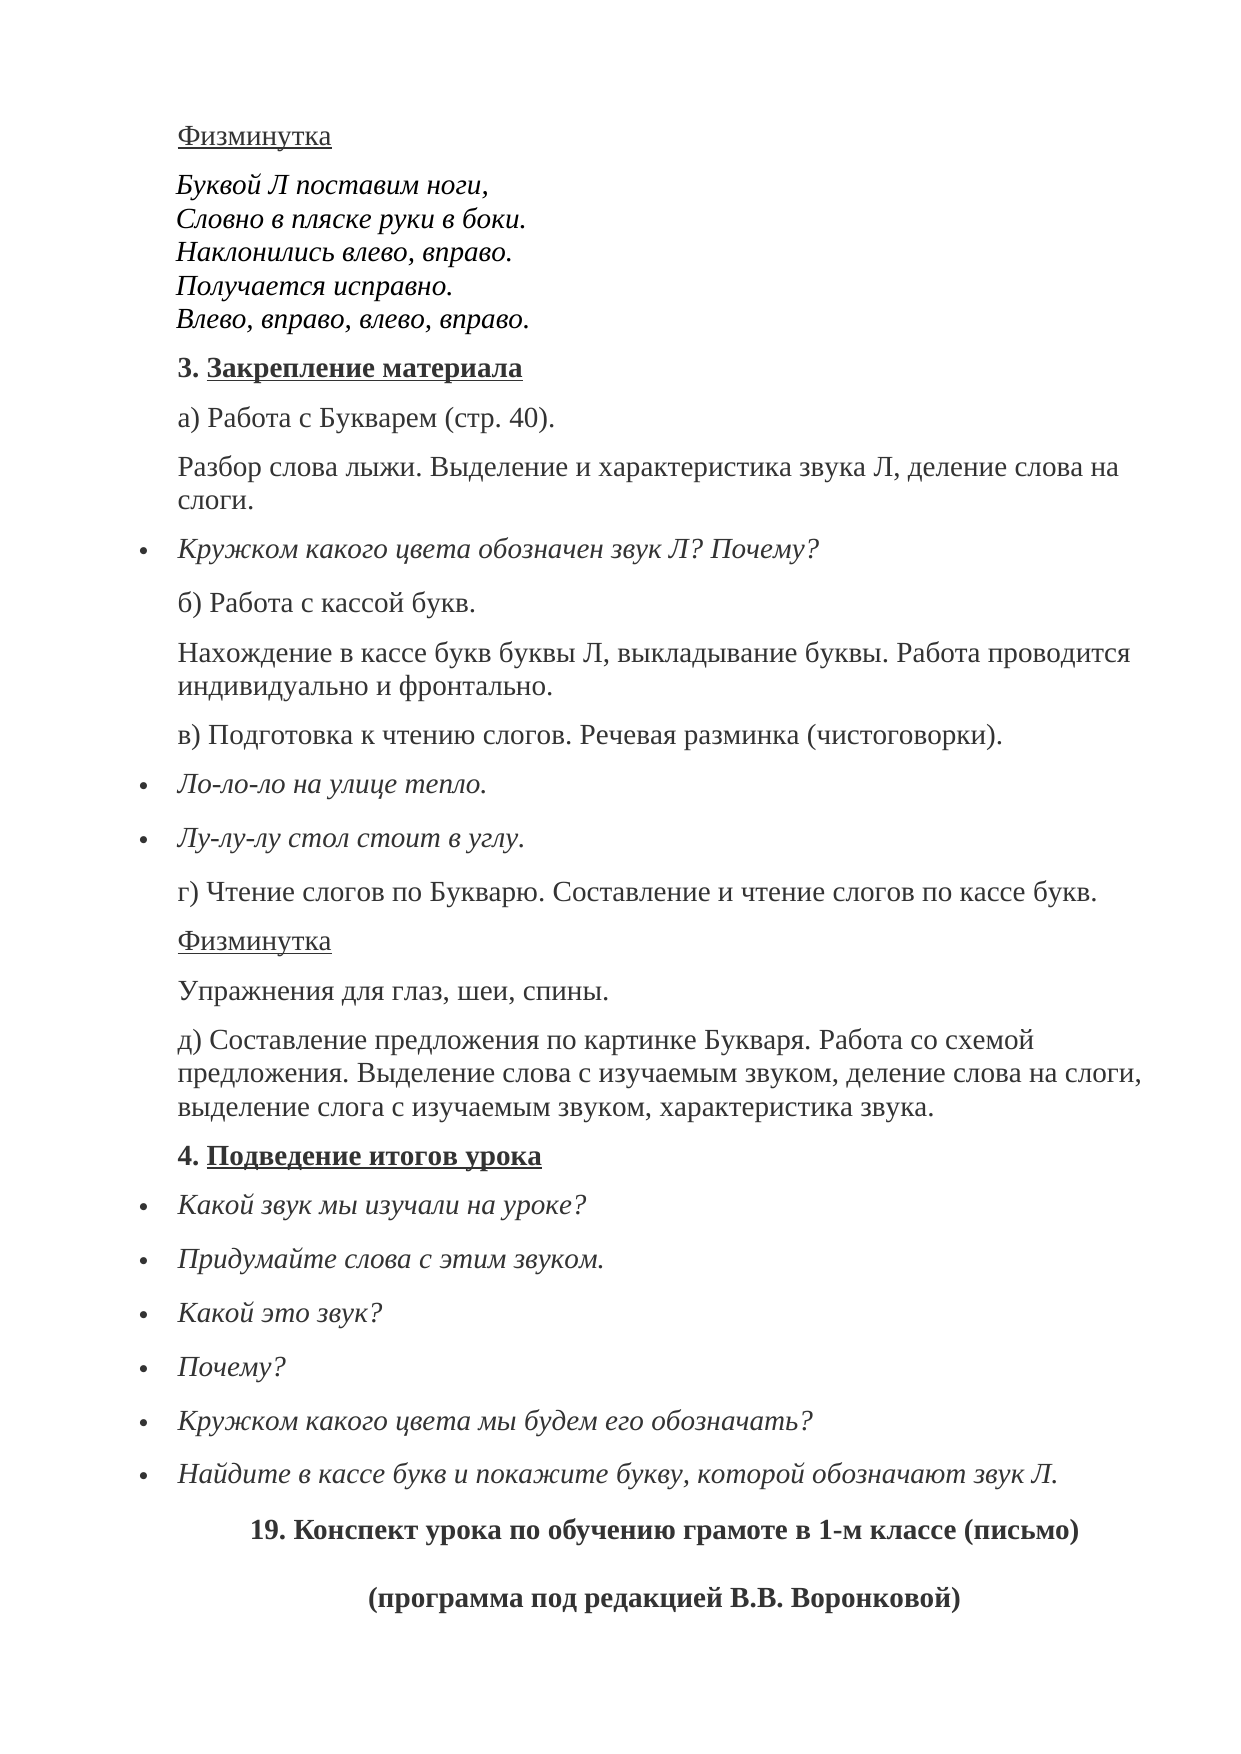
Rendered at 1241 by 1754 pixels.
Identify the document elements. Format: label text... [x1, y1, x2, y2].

text Физминутка [177, 923, 1152, 957]
text Нахождение в кассе букв буквы Л, выкладывание буквы. Работа проводится индивидуально и фронтально. [177, 635, 1152, 702]
list Кружком какого цвета мы будем его обозначать? [140, 1403, 1152, 1436]
list Почему? [140, 1349, 1152, 1382]
list Ло-ло-ло на улице тепло. [140, 767, 1152, 800]
text Упражнения для глаз, шеи, спины. [177, 973, 1152, 1006]
text 3. Закрепление материала [177, 351, 1152, 384]
list Лу-лу-лу стол стоит в углу. [140, 820, 1152, 854]
text Разбор слова лыжи. Выделение и характеристика звука Л, деление слова на слоги. [177, 449, 1152, 516]
text б) Работа с кассой букв. [177, 586, 1152, 619]
list Найдите в кассе букв и покажите букву, которой обозначают звук Л. [140, 1456, 1152, 1490]
text (программа под редакцией В.В. Воронковой) [177, 1580, 1152, 1613]
text а) Работа с Букварем (стр. 40). [177, 400, 1152, 433]
text в) Подготовка к чтению слогов. Речевая разминка (чистоговорки). [177, 717, 1152, 751]
list Какой это звук? [140, 1295, 1152, 1328]
text г) Чтение слогов по Букварю. Составление и чтение слогов по кассе букв. [177, 874, 1152, 908]
text Физминутка [177, 118, 1152, 152]
text 4. Подведение итогов урока [177, 1138, 1152, 1172]
text д) Составление предложения по картинке Букваря. Работа со схемой предложения. Выделение слова с изучаемым звуком, деление слова на слоги, выделение слога с изучаемым звуком, характеристика звука. [177, 1022, 1152, 1122]
table_header Буквой Л поставим ноги, Словно в пляске руки в боки. Наклонились влево, вправо. Получается исправно. Влево, вправо, влево, вправо. [176, 167, 534, 351]
text 19. Конспект урока по обучению грамоте в 1-м классе (письмо) [177, 1512, 1152, 1545]
list Кружком какого цвета обозначен звук Л? Почему? [140, 532, 1152, 565]
list Какой звук мы изучали на уроке? [140, 1187, 1152, 1221]
list Придумайте слова с этим звуком. [140, 1241, 1152, 1274]
